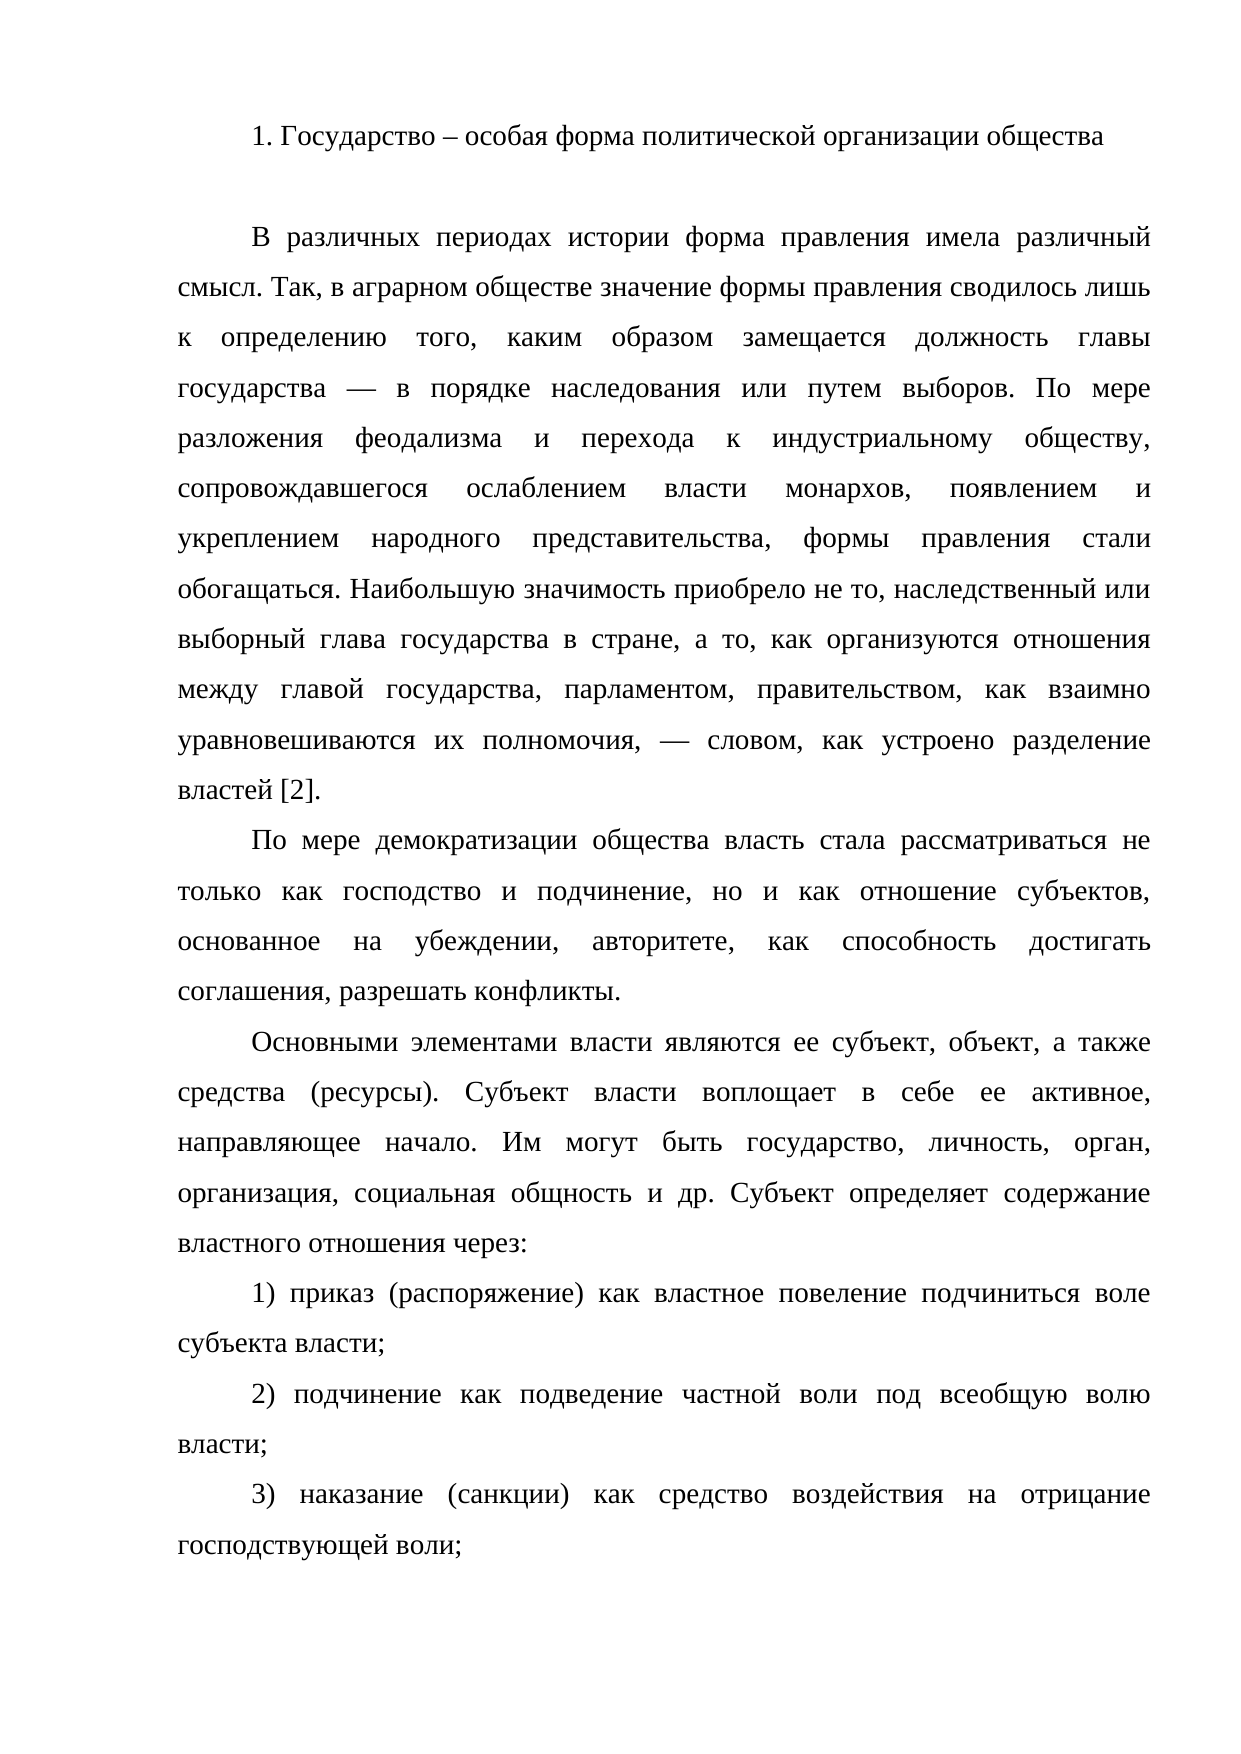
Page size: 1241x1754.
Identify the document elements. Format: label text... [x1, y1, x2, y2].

text 1. Государство – особая форма политической организации общества [177, 118, 1152, 152]
text 2) подчинение как подведение частной воли под всеобщую волю власти; [177, 1376, 1152, 1460]
text По мере демократизации общества власть стала рассматриваться не только как господство и подчинение, но и как отношение субъектов, основанное на убеждении, авторитете, как способность достигать соглашения, разрешать конфликты. [177, 822, 1152, 1007]
text 1) приказ (распоряжение) как властное повеление подчиниться воле субъекта власти; [177, 1275, 1152, 1359]
text В различных периодах истории форма правления имела различный смысл. Так, в аграрном обществе значение формы правления сводилось лишь к определению того, каким образом замещается должность главы государства — в порядке наследования или путем выборов. По мере разложения феодализма и перехода к индустриальному обществу, сопровождавшегося ослаблением власти монархов, появлением и укреплением народного представительства, формы правления стали обогащаться. Наибольшую значимость приобрело не то, наследственный или выборный глава государства в стране, а то, как организуются отношения между главой государства, парламентом, правительством, как взаимно уравновешиваются их полномочия, — словом, как устроено разделение властей [2]. [177, 219, 1152, 806]
text Основными элементами власти являются ее субъект, объект, а также средства (ресурсы). Субъект власти воплощает в себе ее активное, направляющее начало. Им могут быть государство, личность, орган, организация, социальная общность и др. Субъект определяет содержание властного отношения через: [177, 1024, 1152, 1258]
text 3) наказание (санкции) как средство воздействия на отрицание господствующей воли; [177, 1477, 1152, 1560]
